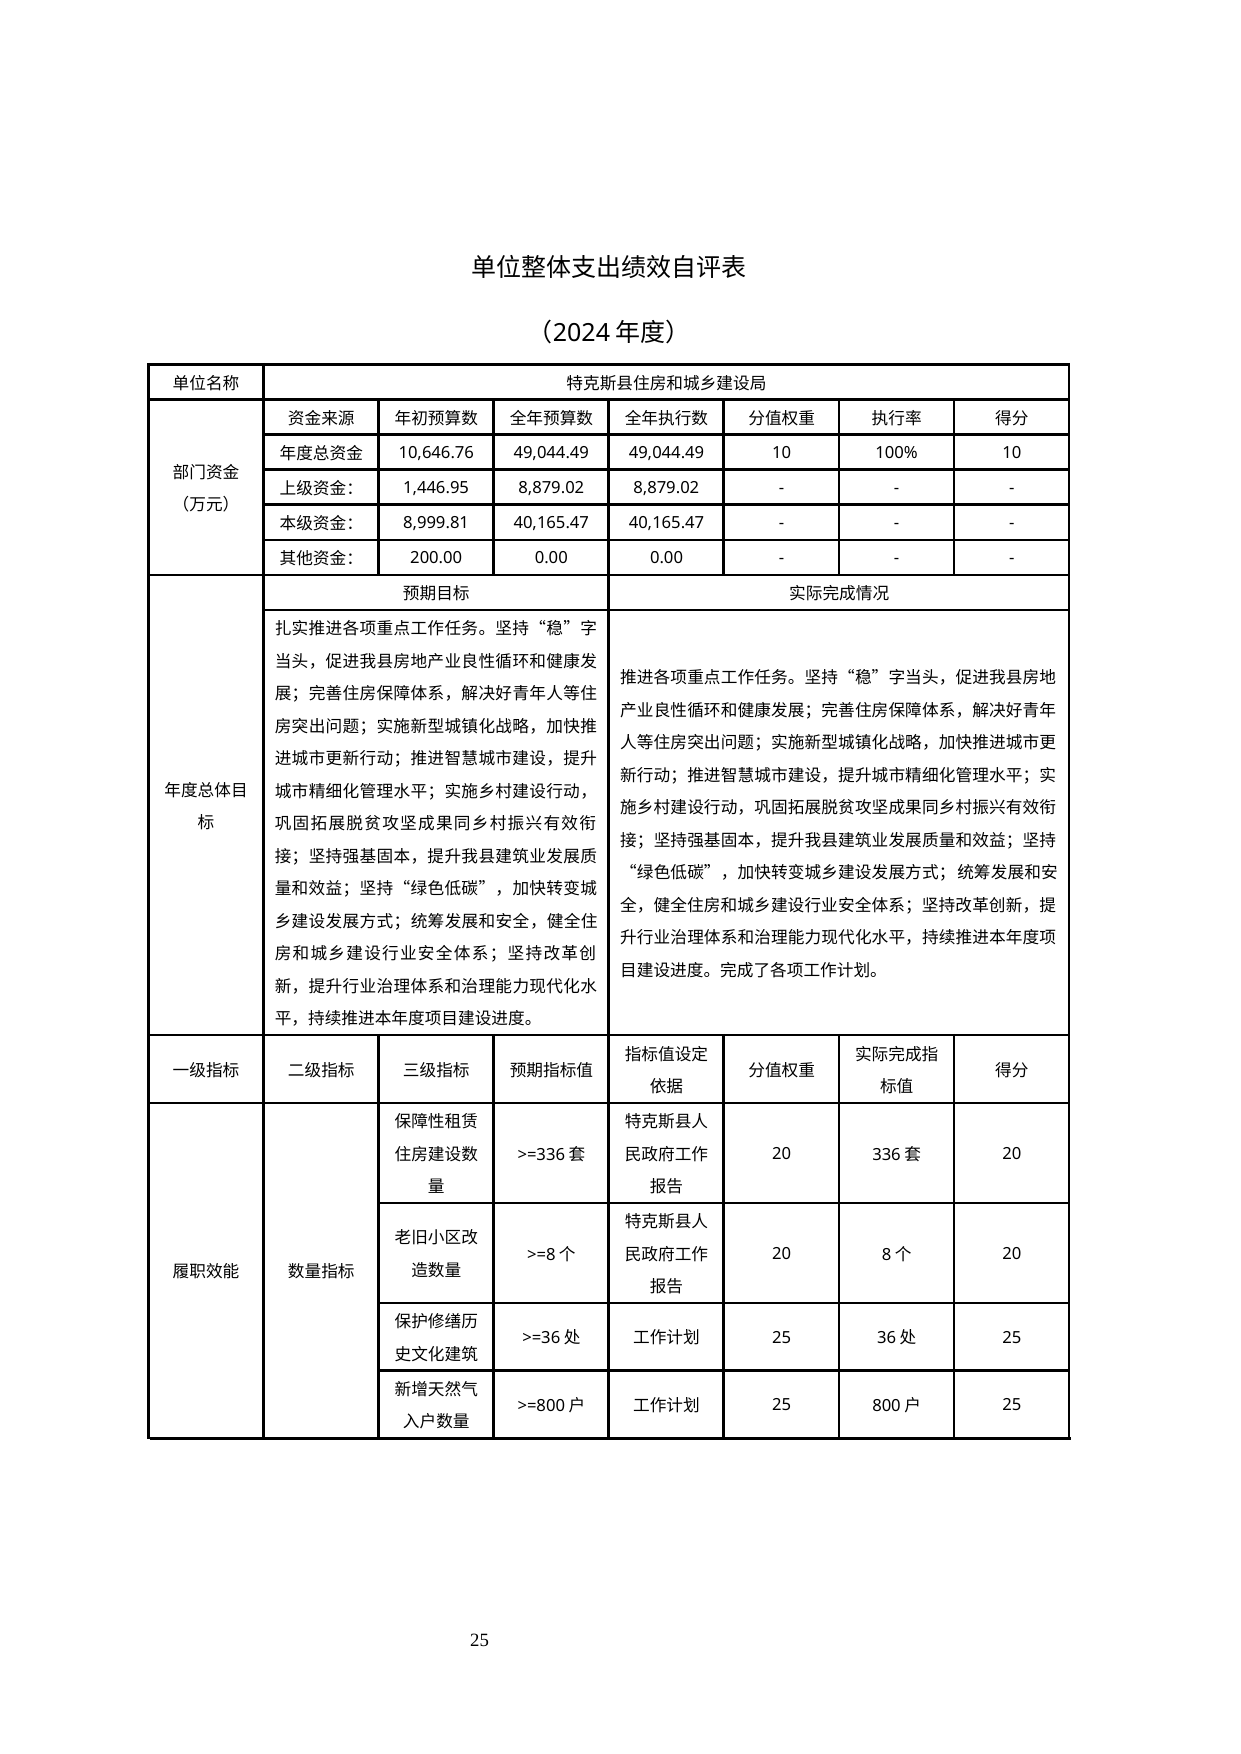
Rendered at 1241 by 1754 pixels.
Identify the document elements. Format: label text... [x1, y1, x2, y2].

table_cell 25 [725, 1372, 838, 1437]
table_cell 49,044.49 [495, 436, 607, 468]
table_cell 200.00 [380, 541, 492, 573]
table_cell 本级资金： [265, 506, 377, 538]
table_cell - [725, 506, 838, 538]
table_cell 推进各项重点工作任务。坚持“稳”字当头，促进我县房地产业良性循环和健康发展；完善住房保障体系，解决好青年人等住房突出问题；实施新型城镇化战略，加快推进城市更新行动；推进智慧城市建设，提升城市精细化管理水平；实施乡村建设行动，巩固拓展脱贫攻坚成果同乡村振兴有效衔接；坚持强基固本，提升我县建筑业发展质量和效益；坚持“绿色低碳”，加快转变城乡建设发展方式；统筹发展和安全，健全住房和城乡建设行业安全体系；坚持改革创新，提升行业治理体系和治理能力现代化水平，持续推进本年度项目建设进度。完成了各项工作计划。 [610, 611, 1068, 1034]
table_cell 全年执行数 [610, 401, 722, 433]
table_cell 上级资金： [265, 471, 377, 503]
table_cell 20 [725, 1204, 838, 1302]
table_cell - [840, 541, 953, 573]
table_cell 20 [725, 1104, 838, 1201]
table_cell 1,446.95 [380, 471, 492, 503]
table_cell 100% [840, 436, 953, 468]
table_cell 工作计划 [610, 1372, 722, 1437]
table_cell 分值权重 [725, 401, 838, 433]
table_cell 资金来源 [265, 401, 377, 433]
table_cell 扎实推进各项重点工作任务。坚持“稳”字当头，促进我县房地产业良性循环和健康发展；完善住房保障体系，解决好青年人等住房突出问题；实施新型城镇化战略，加快推进城市更新行动；推进智慧城市建设，提升城市精细化管理水平；实施乡村建设行动，巩固拓展脱贫攻坚成果同乡村振兴有效衔接；坚持强基固本，提升我县建筑业发展质量和效益；坚持“绿色低碳”，加快转变城乡建设发展方式；统筹发展和安全，健全住房和城乡建设行业安全体系；坚持改革创新，提升行业治理体系和治理能力现代化水平，持续推进本年度项目建设进度。 [265, 611, 607, 1034]
table_cell 20 [955, 1204, 1068, 1302]
table_cell 老旧小区改造数量 [380, 1204, 492, 1302]
table_cell 0.00 [610, 541, 722, 573]
table_cell 指标值设定依据 [610, 1036, 722, 1101]
table_cell 800户 [840, 1372, 953, 1437]
table_cell - [725, 541, 838, 573]
table_cell - [955, 506, 1068, 538]
table_cell 其他资金： [265, 541, 377, 573]
table_cell 数量指标 [265, 1104, 377, 1437]
table_cell >=8个 [495, 1204, 607, 1302]
table_cell 8,879.02 [495, 471, 607, 503]
table_cell 三级指标 [380, 1036, 492, 1101]
table_cell 执行率 [840, 401, 953, 433]
table_cell 得分 [955, 401, 1068, 433]
table_cell 一级指标 [150, 1036, 262, 1101]
table_cell 49,044.49 [610, 436, 722, 468]
table_cell 8个 [840, 1204, 953, 1302]
table_cell 40,165.47 [495, 506, 607, 538]
table_cell 分值权重 [725, 1036, 838, 1101]
table_cell 新增天然气入户数量 [380, 1372, 492, 1437]
table_cell >=36处 [495, 1304, 607, 1369]
table_cell - [955, 471, 1068, 503]
table_cell 实际完成指标值 [840, 1036, 953, 1101]
table_cell 全年预算数 [495, 401, 607, 433]
table_cell 预期目标 [265, 576, 607, 609]
table_cell 实际完成情况 [610, 576, 1068, 609]
table_cell - [725, 471, 838, 503]
table_cell 年初预算数 [380, 401, 492, 433]
table_cell 8,999.81 [380, 506, 492, 538]
table_cell 10 [725, 436, 838, 468]
table_cell 特克斯县人民政府工作报告 [610, 1204, 722, 1302]
table_cell 10,646.76 [380, 436, 492, 468]
table_cell 特克斯县人民政府工作报告 [610, 1104, 722, 1201]
table_cell 部门资金（万元） [150, 401, 262, 573]
table_cell - [955, 541, 1068, 573]
table_cell 25 [725, 1304, 838, 1369]
table_cell >=336套 [495, 1104, 607, 1201]
table_cell 得分 [955, 1036, 1068, 1101]
table_cell 保障性租赁住房建设数量 [380, 1104, 492, 1201]
table_cell 20 [955, 1104, 1068, 1201]
table_cell 36处 [840, 1304, 953, 1369]
table_cell 40,165.47 [610, 506, 722, 538]
table_cell 特克斯县住房和城乡建设局 [265, 366, 1068, 398]
table_cell 0.00 [495, 541, 607, 573]
table_cell 25 [955, 1304, 1068, 1369]
table_cell 保护修缮历史文化建筑 [380, 1304, 492, 1369]
table_cell 预期指标值 [495, 1036, 607, 1101]
table_cell 25 [955, 1372, 1068, 1437]
table_cell 履职效能 [150, 1104, 262, 1437]
table_cell （2024年度） [148, 298, 1069, 363]
table_cell 8,879.02 [610, 471, 722, 503]
table_cell 年度总体目标 [150, 576, 262, 1034]
table_cell 10 [955, 436, 1068, 468]
table_cell >=800户 [495, 1372, 607, 1437]
table_cell - [840, 471, 953, 503]
table_cell 工作计划 [610, 1304, 722, 1369]
table_cell 年度总资金 [265, 436, 377, 468]
table_cell 336套 [840, 1104, 953, 1201]
table_cell 单位名称 [150, 366, 262, 398]
table_cell 二级指标 [265, 1036, 377, 1101]
table_header 单位整体支出绩效自评表 [148, 233, 1069, 298]
table_cell - [840, 506, 953, 538]
